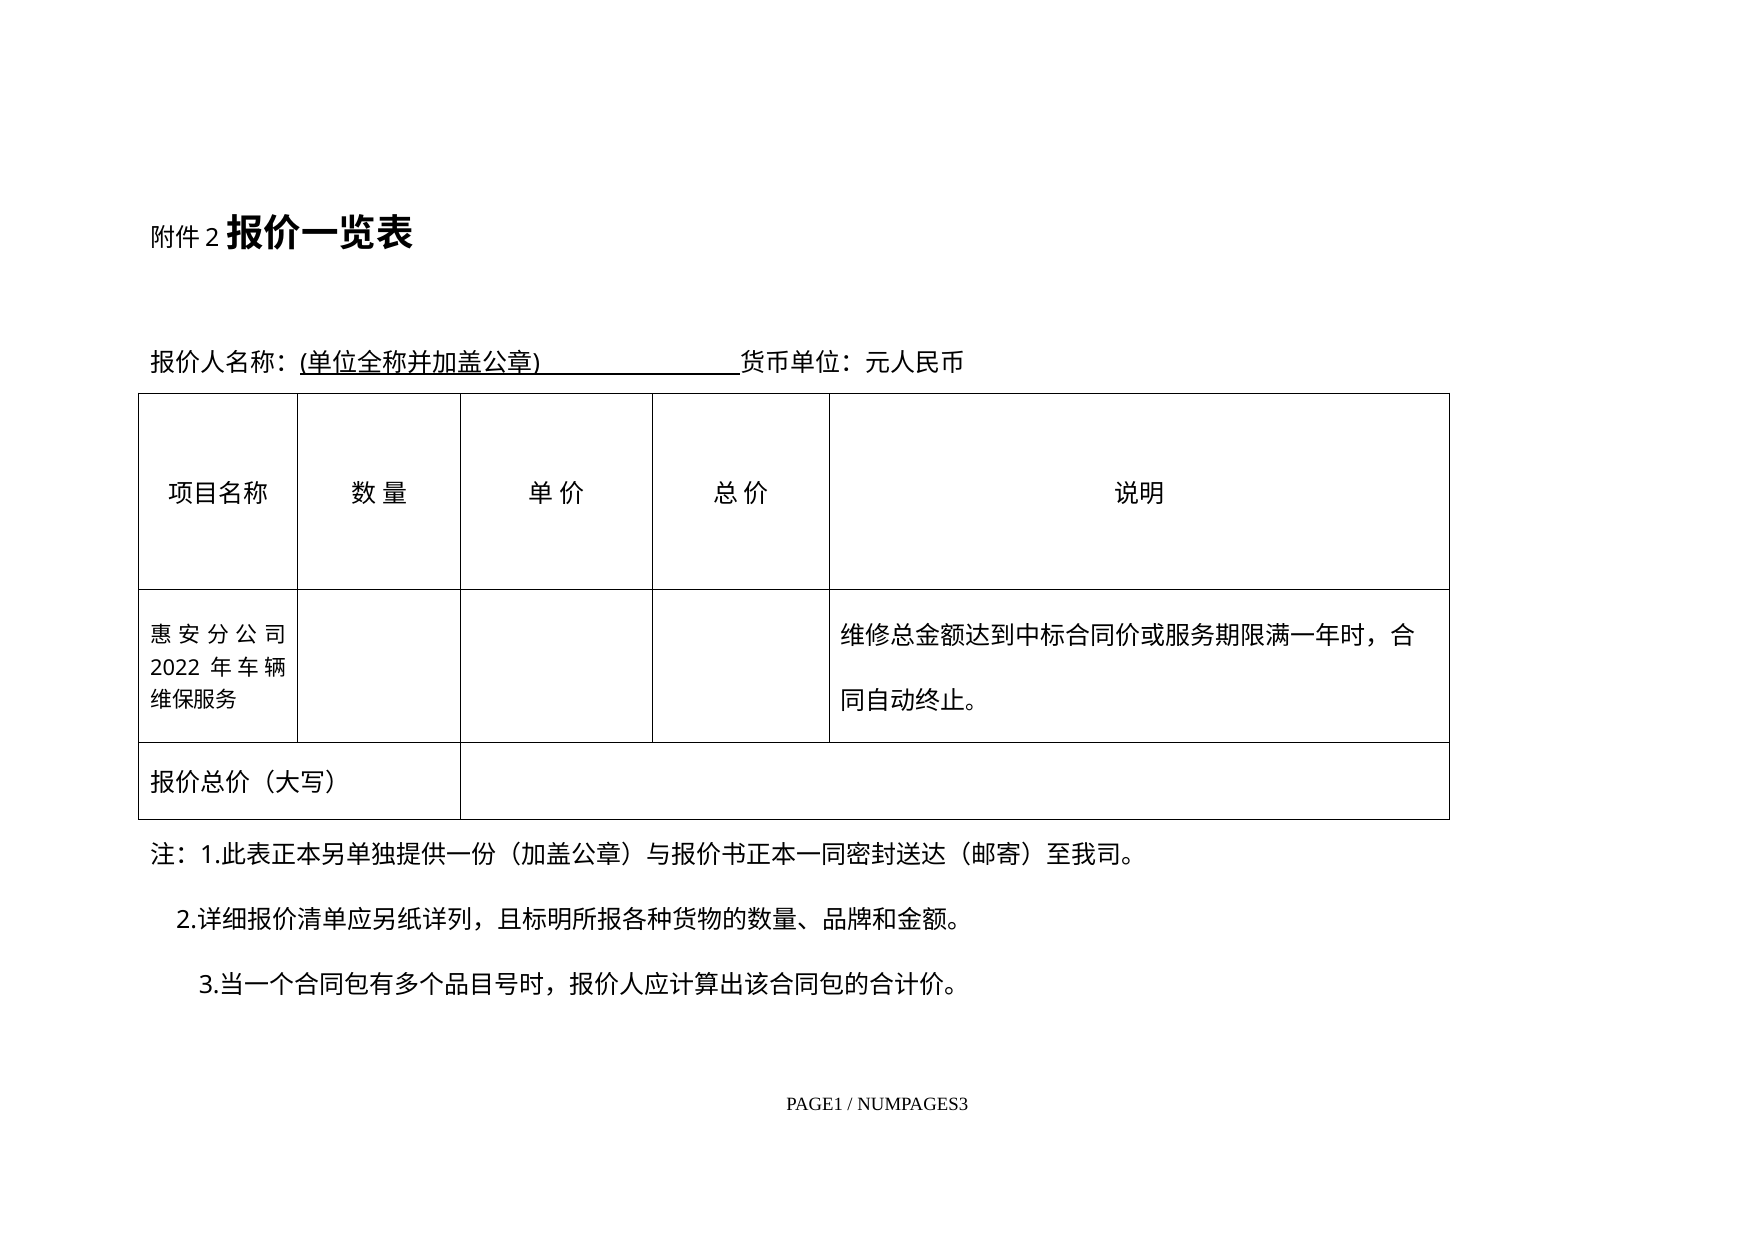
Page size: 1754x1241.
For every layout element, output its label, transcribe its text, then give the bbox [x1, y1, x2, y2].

text 注：1.此表正本另单独提供一份（加盖公章）与报价书正本一同密封送达（邮寄）至我司。 [150, 820, 1604, 885]
table_header 数 量 [298, 394, 460, 589]
table_cell [298, 590, 460, 742]
table_header 单 价 [461, 394, 652, 589]
table_header 总 价 [653, 394, 829, 589]
table_header 说明 [830, 394, 1449, 589]
table_cell 报价总价（大写） [139, 743, 460, 819]
text 2.详细报价清单应另纸详列，且标明所报各种货物的数量、品牌和金额。 [150, 885, 1604, 950]
table_cell 维修总金额达到中标合同价或服务期限满一年时，合同自动终止。 [830, 590, 1449, 742]
table_cell 惠安分公司2022年车辆维保服务 [139, 590, 297, 742]
text 附件2 报价一览表 [150, 198, 1604, 263]
table_cell [461, 743, 1449, 819]
table_cell [461, 590, 652, 742]
text 报价人名称：(单位全称并加盖公章) 货币单位：元人民币 [150, 328, 1604, 393]
text 3.当一个合同包有多个品目号时，报价人应计算出该合同包的合计价。 [150, 950, 1604, 1015]
table_cell [653, 590, 829, 742]
table_header 项目名称 [139, 394, 297, 589]
